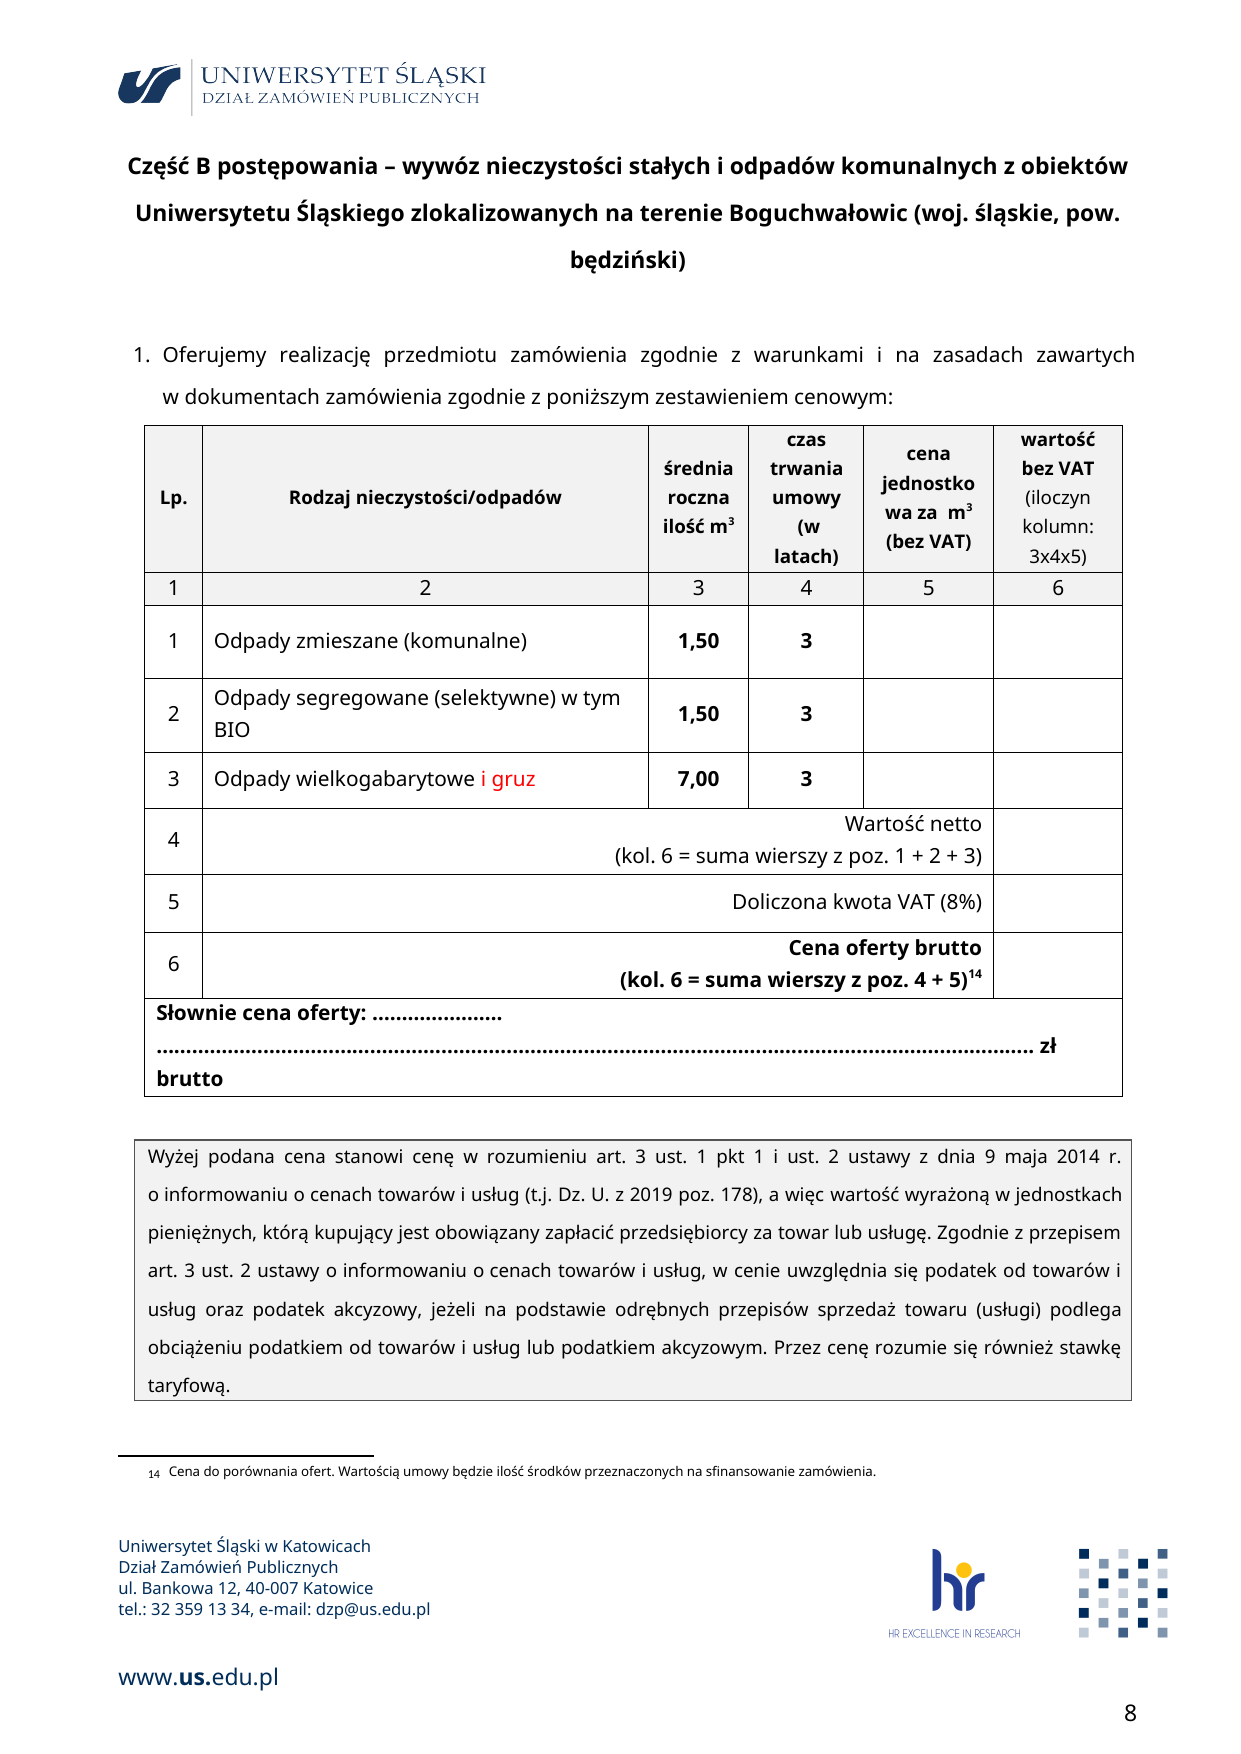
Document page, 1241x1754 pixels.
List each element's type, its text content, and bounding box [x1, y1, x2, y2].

table_cell 1 [145, 606, 202, 678]
table_cell [994, 606, 1122, 678]
table_header wartość bez VAT (iloczyn kolumn: 3x4x5) [994, 426, 1122, 572]
table_cell Odpady zmieszane (komunalne) [203, 606, 648, 678]
table_cell 3 [749, 606, 863, 678]
table_cell 3 [145, 753, 202, 808]
table_cell 2 [203, 573, 648, 605]
table_cell 6 [994, 573, 1122, 605]
table_cell 5 [864, 573, 993, 605]
table_cell [994, 679, 1122, 752]
table_cell Doliczona kwota VAT (8%) [203, 875, 993, 932]
table_cell 3 [649, 573, 748, 605]
table_cell 1 [145, 573, 202, 605]
table_header czas trwania umowy (w latach) [749, 426, 863, 572]
table_cell 3 [749, 753, 863, 808]
table_header Rodzaj nieczystości/odpadów [203, 426, 648, 572]
table_header cena jednostkowa za m3 (bez VAT) [864, 426, 993, 572]
table_cell Odpady segregowane (selektywne) w tym BIO [203, 679, 648, 752]
table_cell 3 [749, 679, 863, 752]
table_cell 1,50 [649, 679, 748, 752]
table_cell Odpady wielkogabarytowe i gruz [203, 753, 648, 808]
table_cell [994, 933, 1122, 997]
table_cell Słownie cena oferty: ………………….………………………………………………………………………………………………………………………..……….. zł brutto [145, 999, 1122, 1096]
table_cell 4 [749, 573, 863, 605]
subtitle Część B postępowania – wywóz nieczystości stałych i odpadów komunalnych z obiektów Uniwersytetu Śląskiego zlokalizowanych na terenie Boguchwałowic (woj. śląskie, pow. będziński) [118, 150, 1137, 275]
table_cell Wartość netto (kol. 6 = suma wierszy z poz. 1 + 2 + 3) [203, 809, 993, 874]
table_cell [994, 753, 1122, 808]
text Wyżej podana cena stanowi cenę w rozumieniu art. 3 ust. 1 pkt 1 i ust. 2 ustawy z dnia 9 maja 2014 r. o informowaniu o cenach towarów i usług (t.j. Dz. U. z 2019 poz. 178), a więc wartość wyrażoną w jednostkach pieniężnych, którą kupujący jest obowiązany zapłacić przedsiębiorcy za towar lub usługę. Zgodnie z przepisem art. 3 ust. 2 ustawy o informowaniu o cenach towarów i usług, w cenie uwzględnia się podatek od towarów i usług oraz podatek akcyzowy, jeżeli na podstawie odrębnych przepisów sprzedaż towaru (usługi) podlega obciążeniu podatkiem od towarów i usług lub podatkiem akcyzowym. Przez cenę rozumie się również stawkę taryfową. [135, 1141, 1131, 1400]
picture [118, 59, 486, 116]
table_cell Cena oferty brutto (kol. 6 = suma wierszy z poz. 4 + 5) [203, 933, 993, 997]
table_cell [864, 679, 993, 752]
table_cell 5 [145, 875, 202, 932]
table_cell 2 [145, 679, 202, 752]
table_cell [994, 875, 1122, 932]
table_cell [994, 809, 1122, 874]
table_cell 1,50 [649, 606, 748, 678]
table_header średnia roczna ilość m3 [649, 426, 748, 572]
list Oferujemy realizację przedmiotu zamówienia zgodnie z warunkami i na zasadach zawartych w dokumentach zamówienia zgodnie z poniższym zestawieniem cenowym: [133, 340, 1137, 411]
table_header Lp. [145, 426, 202, 572]
picture [820, 1421, 1197, 1667]
table_cell 4 [145, 809, 202, 874]
table_cell 6 [145, 933, 202, 997]
table_cell 7,00 [649, 753, 748, 808]
table_cell [864, 753, 993, 808]
table_cell [864, 606, 993, 678]
